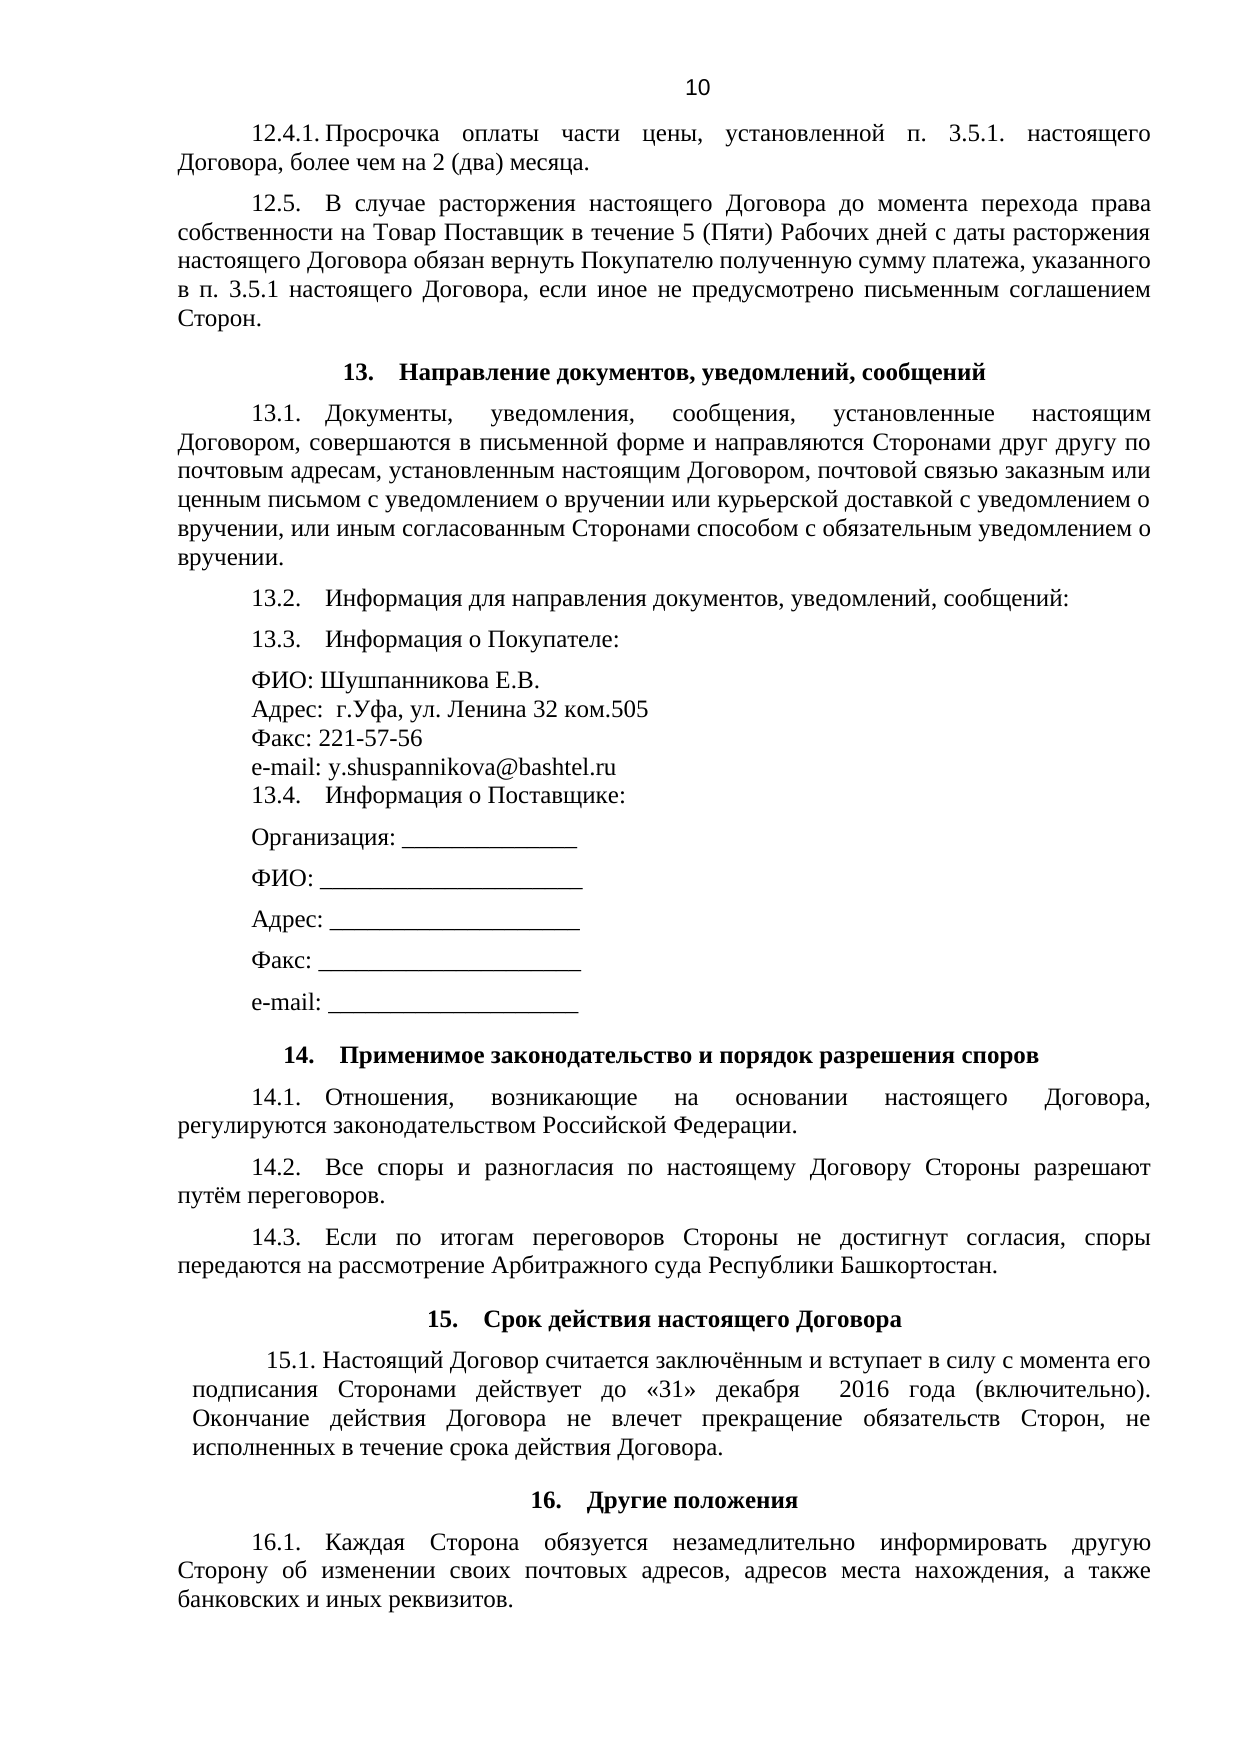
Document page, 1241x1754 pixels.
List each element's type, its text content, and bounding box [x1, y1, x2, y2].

text 15.1. Настоящий Договор считается заключённым и вступает в силу с момента его подписания Сторонами действует до «31» декабря 2016 года (включительно). Окончание действия Договора не влечет прекращение обязательств Сторон, не исполненных в течение срока действия Договора. [192, 1346, 1152, 1461]
list Если по итогам переговоров Стороны не достигнут согласия, споры передаются на рассмотрение Арбитражного суда Республики Башкортостан. [177, 1222, 1152, 1279]
list Каждая Сторона обязуется незамедлительно информировать другую Сторону об изменении своих почтовых адресов, адресов места нахождения, а также банковских и иных реквизитов. [177, 1527, 1152, 1613]
text e-mail: y.shuspannikova@bashtel.ru [177, 752, 1152, 781]
text Факс: 221-57-56 [177, 723, 1152, 752]
list Просрочка оплаты части цены, установленной п. 3.5.1. настоящего Договора, более чем на 2 (два) месяца. [177, 118, 1152, 176]
list Срок действия настоящего Договора [177, 1304, 1152, 1333]
text Адрес: ____________________ [177, 904, 1152, 933]
text Адрес: г.Уфа, ул. Ленина 32 ком.505 [177, 694, 1152, 723]
list В случае расторжения настоящего Договора до момента перехода права собственности на Товар Поставщик в течение 5 (Пяти) Рабочих дней с даты расторжения настоящего Договора обязан вернуть Покупателю полученную сумму платежа, указанного в п. 3.5.1 настоящего Договора, если иное не предусмотрено письменным соглашением Сторон. [177, 188, 1152, 332]
text Организация: ______________ [177, 822, 1152, 851]
list Документы, уведомления, сообщения, установленные настоящим Договором, совершаются в письменной форме и направляются Сторонами друг другу по почтовым адресам, установленным настоящим Договором, почтовой связью заказным или ценным письмом с уведомлением о вручении или курьерской доставкой с уведомлением о вручении, или иным согласованным Сторонами способом с обязательным уведомлением о вручении. [177, 398, 1152, 571]
list Отношения, возникающие на основании настоящего Договора, регулируются законодательством Российской Федерации. [177, 1082, 1152, 1139]
text ФИО: _____________________ [177, 863, 1152, 892]
list Направление документов, уведомлений, сообщений [177, 357, 1152, 386]
list Все споры и разногласия по настоящему Договору Стороны разрешают путём переговоров. [177, 1152, 1152, 1209]
text e-mail: ____________________ [177, 987, 1152, 1016]
list Информация о Покупателе: [177, 624, 1152, 653]
list Информация о Поставщике: [177, 781, 1152, 809]
list Применимое законодательство и порядок разрешения споров [177, 1041, 1152, 1069]
list Другие положения [177, 1486, 1152, 1514]
text ФИО: Шушпанникова Е.В. [177, 666, 1152, 694]
list Информация для направления документов, уведомлений, сообщений: [177, 583, 1152, 612]
text Факс: _____________________ [177, 946, 1152, 974]
